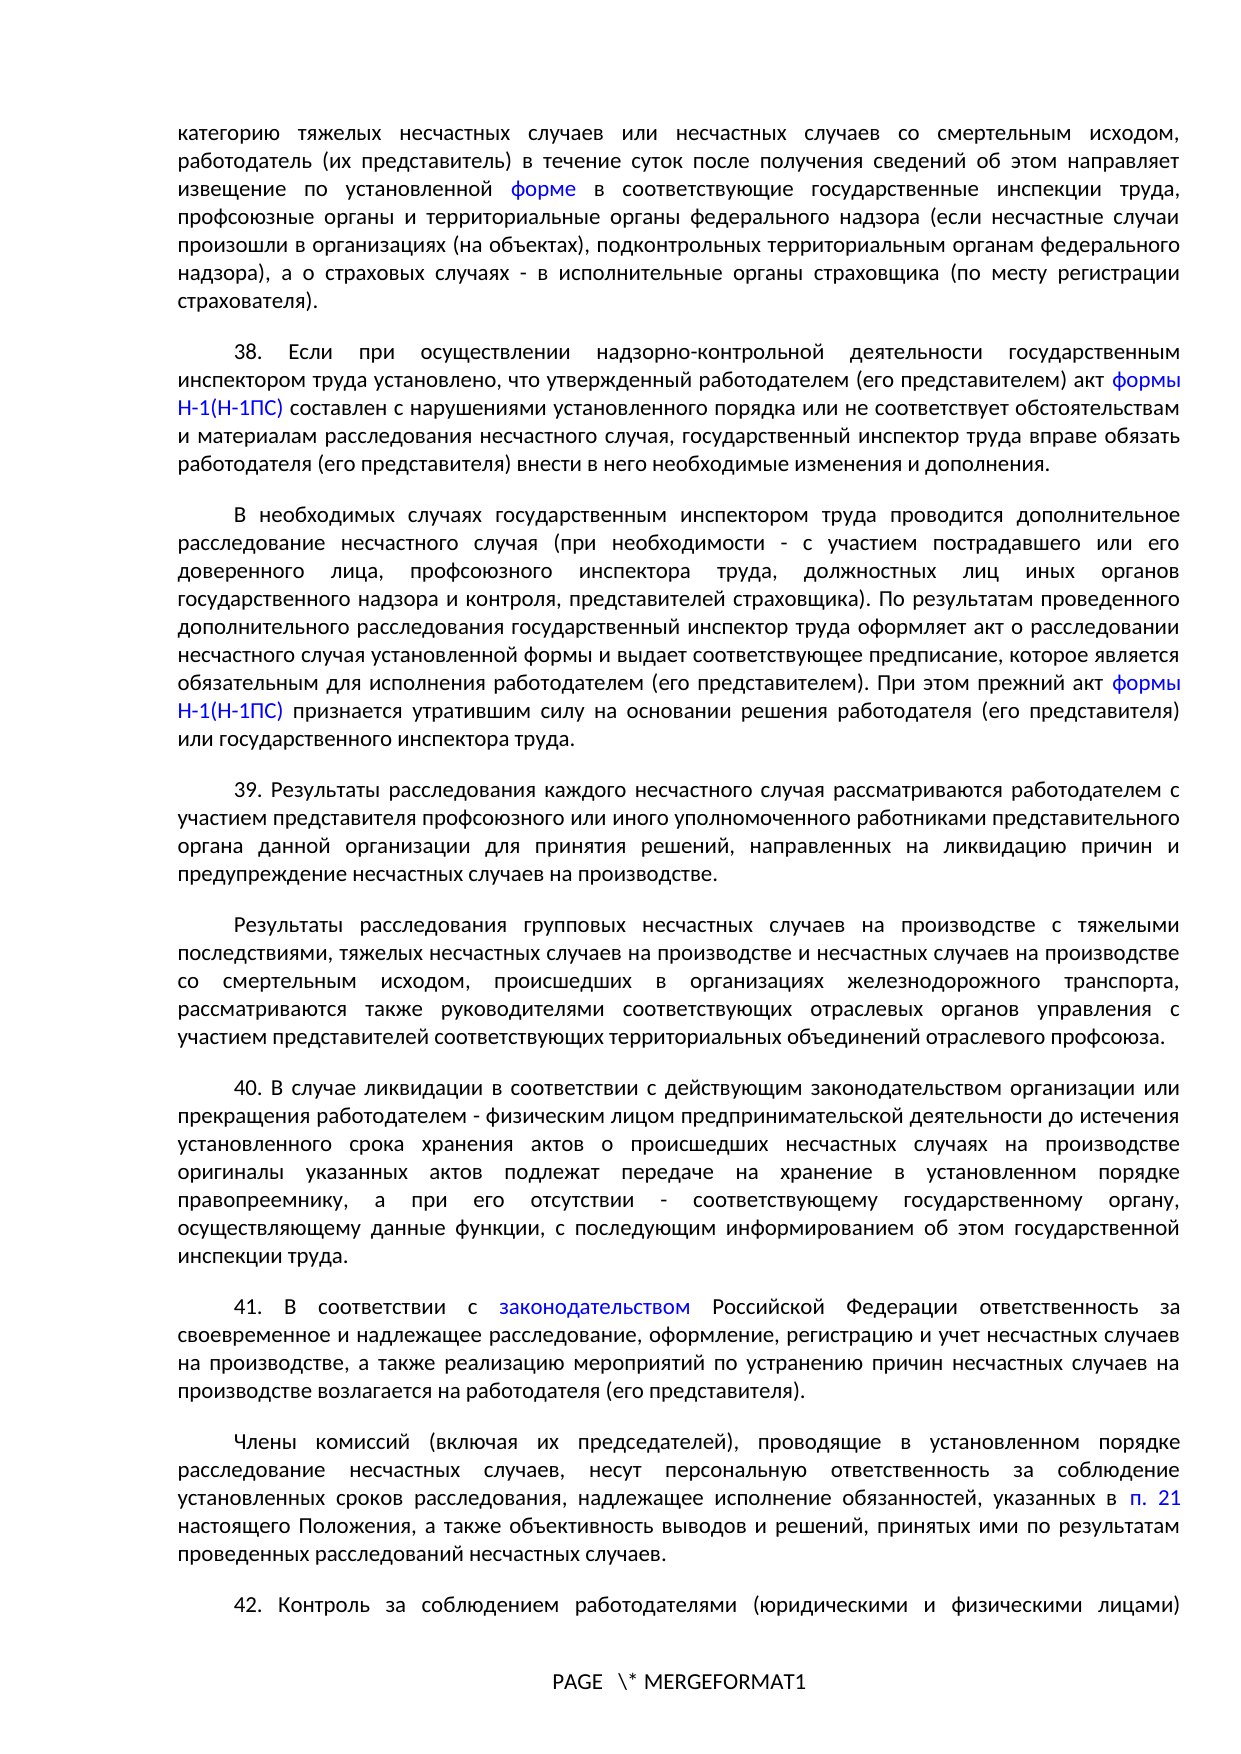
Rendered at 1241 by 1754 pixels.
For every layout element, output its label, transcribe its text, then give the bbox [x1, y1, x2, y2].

text В необходимых случаях государственным инспектором труда проводится дополнительное расследование несчастного случая (при необходимости - с участием пострадавшего или его доверенного лица, профсоюзного инспектора труда, должностных лиц иных органов государственного надзора и контроля, представителей страховщика). По результатам проведенного дополнительного расследования государственный инспектор труда оформляет акт о расследовании несчастного случая установленной формы и выдает соответствующее предписание, которое является обязательным для исполнения работодателем (его представителем). При этом прежний акт формы Н-1(Н-1ПС) признается утратившим силу на основании решения работодателя (его представителя) или государственного инспектора труда. [177, 500, 1181, 752]
text 38. Если при осуществлении надзорно-контрольной деятельности государственным инспектором труда установлено, что утвержденный работодателем (его представителем) акт формы Н-1(Н-1ПС) составлен с нарушениями установленного порядка или не соответствует обстоятельствам и материалам расследования несчастного случая, государственный инспектор труда вправе обязать работодателя (его представителя) внести в него необходимые изменения и дополнения. [177, 337, 1181, 477]
text Члены комиссий (включая их председателей), проводящие в установленном порядке расследование несчастных случаев, несут персональную ответственность за соблюдение установленных сроков расследования, надлежащее исполнение обязанностей, указанных в п. 21 настоящего Положения, а также объективность выводов и решений, принятых ими по результатам проведенных расследований несчастных случаев. [177, 1427, 1181, 1567]
text Результаты расследования групповых несчастных случаев на производстве с тяжелыми последствиями, тяжелых несчастных случаев на производстве и несчастных случаев на производстве со смертельным исходом, происшедших в организациях железнодорожного транспорта, рассматриваются также руководителями соответствующих отраслевых органов управления с участием представителей соответствующих территориальных объединений отраслевого профсоюза. [177, 910, 1181, 1050]
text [177, 118, 1181, 314]
text 40. В случае ликвидации в соответствии с действующим законодательством организации или прекращения работодателем - физическим лицом предпринимательской деятельности до истечения установленного срока хранения актов о происшедших несчастных случаях на производстве оригиналы указанных актов подлежат передаче на хранение в установленном порядке правопреемнику, а при его отсутствии - соответствующему государственному органу, осуществляющему данные функции, с последующим информированием об этом государственной инспекции труда. [177, 1073, 1181, 1269]
text 39. Результаты расследования каждого несчастного случая рассматриваются работодателем с участием представителя профсоюзного или иного уполномоченного работниками представительного органа данной организации для принятия решений, направленных на ликвидацию причин и предупреждение несчастных случаев на производстве. [177, 775, 1181, 887]
text 41. В соответствии с законодательством Российской Федерации ответственность за своевременное и надлежащее расследование, оформление, регистрацию и учет несчастных случаев на производстве, а также реализацию мероприятий по устранению причин несчастных случаев на производстве возлагается на работодателя (его представителя). [177, 1292, 1181, 1404]
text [177, 1590, 1181, 1618]
